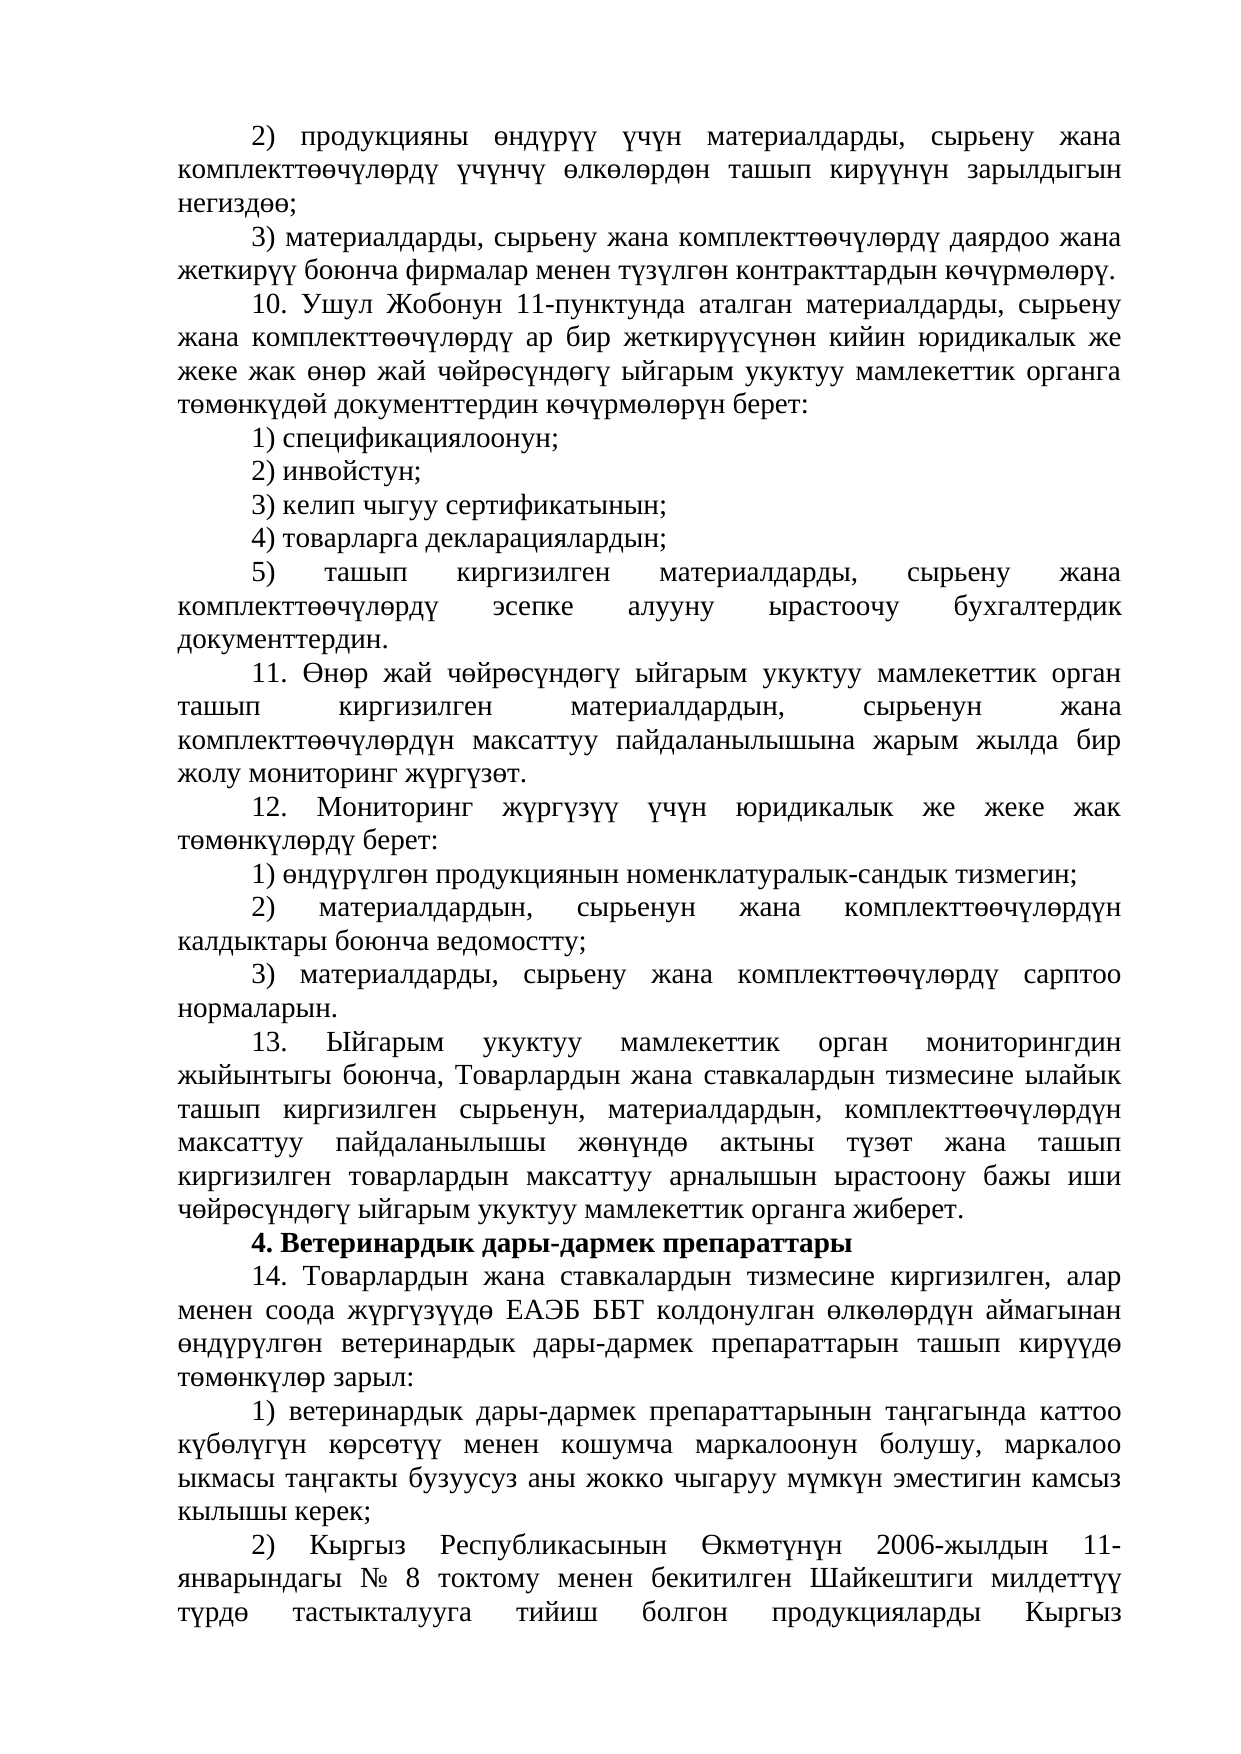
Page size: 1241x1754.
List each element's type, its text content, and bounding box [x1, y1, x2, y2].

text 11. Өнөр жай чөйрөсүндөгү ыйгарым укуктуу мамлекеттик орган ташып киргизилген материалдардын, сырьенун жана комплекттөөчүлөрдүн максаттуу пайдаланылышына жарым жылда бир жолу мониторинг жүргүзөт. [177, 655, 1122, 789]
text 4) товарларга декларациялардын; [177, 521, 1122, 554]
text 1) ветеринардык дары-дармек препараттарынын таңгагында каттоо күбөлүгүн көрсөтүү менен кошумча маркалоонун болушу, маркалоо ыкмасы таңгакты бузуусуз аны жокко чыгаруу мүмкүн эместигин камсыз кылышы керек; [177, 1393, 1122, 1527]
text 13. Ыйгарым укуктуу мамлекеттик орган мониторингдин жыйынтыгы боюнча, Товарлардын жана ставкалардын тизмесине ылайык ташып киргизилген сырьенун, материалдардын, комплекттөөчүлөрдүн максаттуу пайдаланылышы жөнүндө актыны түзөт жана ташып киргизилген товарлардын максаттуу арналышын ырастоону бажы иши чөйрөсүндөгү ыйгарым укуктуу мамлекеттик органга жиберет. [177, 1024, 1122, 1225]
text 10. Ушул Жобонун 11-пунктунда аталган материалдарды, сырьену жана комплекттөөчүлөрдү ар бир жеткирүүсүнөн кийин юридикалык же жеке жак өнөр жай чөйрөсүндөгү ыйгарым укуктуу мамлекеттик органга төмөнкүдөй документтердин көчүрмөлөрүн берет: [177, 286, 1122, 420]
text 2) материалдардын, сырьенун жана комплекттөөчүлөрдүн калдыктары боюнча ведомостту; [177, 889, 1122, 957]
text 14. Товарлардын жана ставкалардын тизмесине киргизилген, алар менен соода жүргүзүүдө ЕАЭБ ББТ колдонулган өлкөлөрдүн аймагынан өндүрүлгөн ветеринардык дары-дармек препараттарын ташып кирүүдө төмөнкүлөр зарыл: [177, 1258, 1122, 1393]
text 12. Мониторинг жүргүзүү үчүн юридикалык же жеке жак төмөнкүлөрдү берет: [177, 789, 1122, 856]
text 2) продукцияны өндүрүү үчүн материалдарды, сырьену жана комплекттөөчүлөрдү үчүнчү өлкөлөрдөн ташып кирүүнүн зарылдыгын негиздөө; [177, 118, 1122, 219]
text 3) келип чыгуу сертификатынын; [177, 487, 1122, 521]
text 2) инвойстун; [177, 453, 1122, 487]
text 1) өндүрүлгөн продукциянын номенклатуралык-сандык тизмегин; [177, 856, 1122, 889]
text 4. Ветеринардык дары-дармек препараттары [177, 1225, 1122, 1258]
text 3) материалдарды, сырьену жана комплекттөөчүлөрдү сарптоо нормаларын. [177, 957, 1122, 1024]
text 3) материалдарды, сырьену жана комплекттөөчүлөрдү даярдоо жана жеткирүү боюнча фирмалар менен түзүлгөн контракттардын көчүрмөлөрү. [177, 219, 1122, 286]
text 1) спецификациялоонун; [177, 420, 1122, 453]
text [177, 1527, 1122, 1627]
text 5) ташып киргизилген материалдарды, сырьену жана комплекттөөчүлөрдү эсепке алууну ырастоочу бухгалтердик документтердин. [177, 554, 1122, 655]
